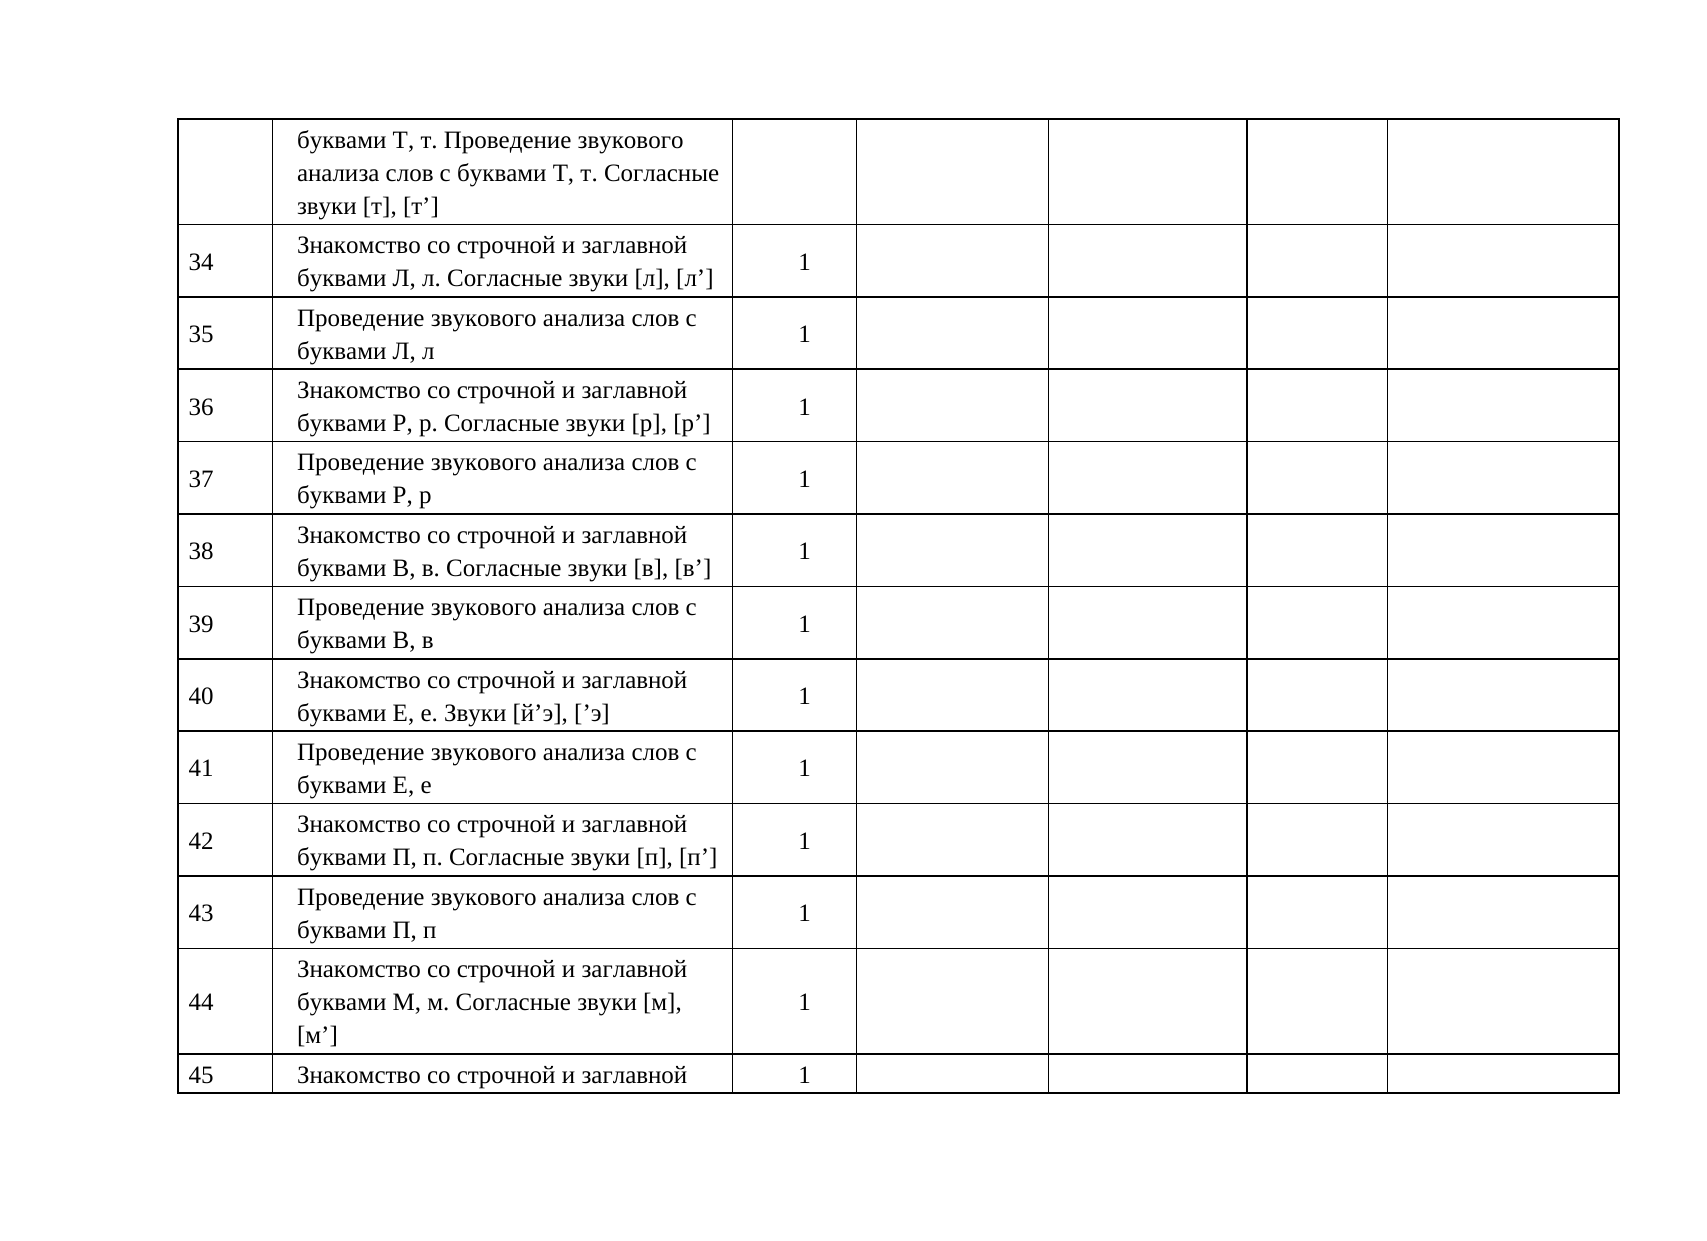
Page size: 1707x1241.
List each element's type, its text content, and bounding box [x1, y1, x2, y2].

table_cell [1388, 225, 1618, 296]
table_cell [857, 877, 1048, 947]
table_cell Знакомство со строчной и заглавной буквами Р, р. Согласные звуки [р], [р’] [273, 370, 732, 441]
table_cell [1248, 949, 1387, 1053]
table_cell Знакомство со строчной и заглавной буквами В, в. Согласные звуки [в], [в’] [273, 515, 732, 586]
table_cell 1 [733, 515, 856, 586]
table_cell [1049, 515, 1246, 586]
table_cell [1049, 587, 1246, 658]
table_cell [273, 949, 732, 1053]
table_cell [1049, 120, 1246, 223]
table_cell [1248, 298, 1387, 368]
table_cell [1248, 515, 1387, 586]
table_cell 1 [733, 877, 856, 947]
table_cell Проведение звукового анализа слов с буквами Р, р [273, 442, 732, 513]
table_cell [857, 225, 1048, 296]
table_cell [1049, 660, 1246, 730]
table_cell [1248, 732, 1387, 803]
table_cell 1 [733, 660, 856, 730]
table_cell [857, 732, 1048, 803]
table_cell [1049, 804, 1246, 875]
table_cell [1049, 877, 1246, 947]
table_cell Проведение звукового анализа слов с буквами Е, е [273, 732, 732, 803]
table_cell 1 [733, 732, 856, 803]
table_cell [1248, 120, 1387, 223]
table_cell [857, 949, 1048, 1053]
table_cell [1248, 804, 1387, 875]
table_cell [1049, 225, 1246, 296]
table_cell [273, 120, 732, 223]
table_cell Знакомство со строчной и заглавной буквами Е, е. Звуки [й’э], [’э] [273, 660, 732, 730]
table_cell [1388, 587, 1618, 658]
table_cell [1248, 587, 1387, 658]
table_cell [1388, 949, 1618, 1053]
table_cell Знакомство со строчной и заглавной буквами П, п. Согласные звуки [п], [п’] [273, 804, 732, 875]
table_cell 42 [179, 804, 272, 875]
table_cell [1248, 442, 1387, 513]
table_cell [1248, 225, 1387, 296]
table_cell 43 [179, 877, 272, 947]
table_cell [857, 1055, 1048, 1092]
table_cell [857, 660, 1048, 730]
table_cell [1049, 949, 1246, 1053]
table_cell [1248, 1055, 1387, 1092]
table_cell 37 [179, 442, 272, 513]
table_cell [1248, 877, 1387, 947]
table_cell [1388, 120, 1618, 223]
table_cell 1 [733, 949, 856, 1053]
table_cell 1 [733, 225, 856, 296]
table_cell 36 [179, 370, 272, 441]
table_cell [1388, 804, 1618, 875]
table_cell [1049, 442, 1246, 513]
table_cell 40 [179, 660, 272, 730]
table_cell 44 [179, 949, 272, 1053]
table_cell 1 [733, 442, 856, 513]
table_cell 1 [733, 1055, 856, 1092]
table_cell [1049, 732, 1246, 803]
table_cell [273, 1055, 732, 1092]
table_cell 35 [179, 298, 272, 368]
table_cell [1388, 298, 1618, 368]
table_cell [857, 370, 1048, 441]
table_cell 1 [733, 298, 856, 368]
table_cell Проведение звукового анализа слов с буквами В, в [273, 587, 732, 658]
table_cell [1248, 660, 1387, 730]
table_cell [857, 442, 1048, 513]
table_cell [1049, 1055, 1246, 1092]
table_cell [1388, 1055, 1618, 1092]
table_cell Проведение звукового анализа слов с буквами П, п [273, 877, 732, 947]
table_cell [857, 587, 1048, 658]
table_cell [857, 515, 1048, 586]
table_cell [857, 298, 1048, 368]
table_cell 1 [733, 370, 856, 441]
table_cell 38 [179, 515, 272, 586]
table_cell 1 [733, 804, 856, 875]
table_cell 33 [179, 120, 272, 223]
table_cell [1049, 370, 1246, 441]
table_cell [857, 804, 1048, 875]
table_cell 1 [733, 120, 856, 223]
table_cell [857, 120, 1048, 223]
table_cell 34 [179, 225, 272, 296]
table_cell [1388, 370, 1618, 441]
table_cell [1049, 298, 1246, 368]
table_cell Проведение звукового анализа слов с буквами Л, л [273, 298, 732, 368]
table_cell [1388, 877, 1618, 947]
table_cell [1388, 442, 1618, 513]
table_cell Знакомство со строчной и заглавной буквами Л, л. Согласные звуки [л], [л’] [273, 225, 732, 296]
table_cell 41 [179, 732, 272, 803]
table_cell 45 [179, 1055, 272, 1092]
table_cell [1248, 370, 1387, 441]
table_cell 1 [733, 587, 856, 658]
table_cell [1388, 732, 1618, 803]
table_cell [1388, 515, 1618, 586]
table_cell 39 [179, 587, 272, 658]
table_cell [1388, 660, 1618, 730]
